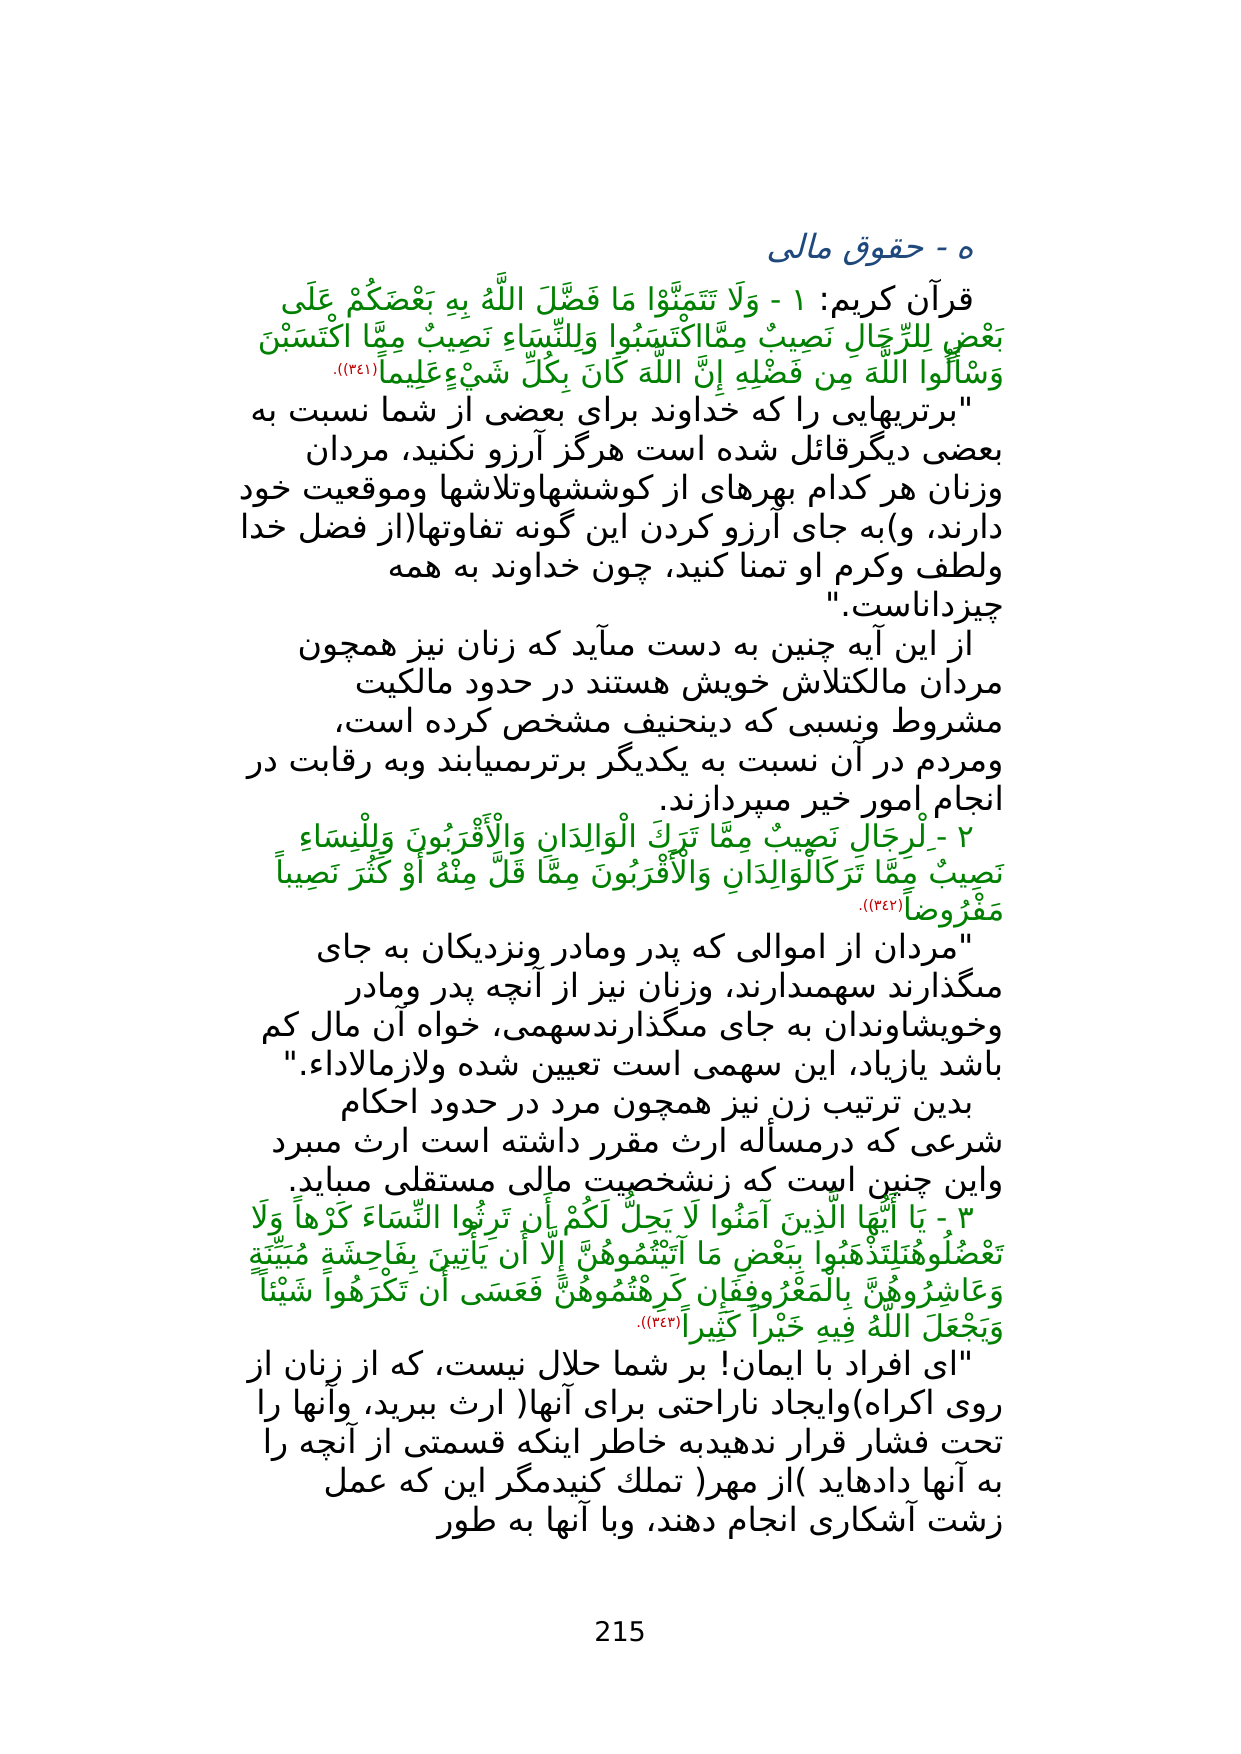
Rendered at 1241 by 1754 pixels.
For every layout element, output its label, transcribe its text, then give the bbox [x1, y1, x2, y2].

text از اين آيه چنين به دست مى‏آيد كه زنان نيز همچون مردان مالك‏تلاش خويش هستند در حدود مالكيت مشروط ونسبى كه دين‏حنيف مشخص كرده است، ومردم در آن نسبت به يكديگر برترى‏مى‏يابند وبه رقابت در انجام امور خير مى‏پردازند. [236, 624, 1004, 818]
text قرآن كريم: ١ - وَلَا تَتَمَنَّوْا مَا فَضَّلَ اللَّهُ بِهِ بَعْضَكُمْ عَلَى‏ بَعْضٍ لِلرِّجَالِ نَصِيبٌ مِمَّااكْتَسَبُوا وَلِلنِّسَاءِ نَصِيبٌ مِمَّا اكْتَسَبْنَ وَسْأَلُوا اللَّهَ مِن فَضْلِهِ إِنَّ اللَّهَ كَانَ بِكُلِّ شَيْ‏ءٍعَلِيماً(٣٤١)). [236, 279, 1004, 391]
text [236, 1345, 1004, 1539]
text بدين ترتيب زن نيز همچون مرد در حدود احكام شرعى كه درمسأله ارث مقرر داشته است ارث مى‏برد واين چنين است كه زن‏شخصيت مالى مستقلى مى‏بايد. [236, 1083, 1004, 1199]
text "برتريهايى را كه خداوند براى بعضى از شما نسبت به بعضى ديگرقائل شده است هرگز آرزو نكنيد، مردان وزنان هر كدام بهره‏اى از كوششهاوتلاشها وموقعيت خود دارند، و)به جاى آرزو كردن اين گونه تفاوتها(از فضل خدا ولطف وكرم او تمنا كنيد، چون خداوند به همه چيزداناست." [236, 391, 1004, 624]
text "مردان از اموالى كه پدر ومادر ونزديكان به جاى مى‏گذارند سهمى‏دارند، وزنان نيز از آنچه پدر ومادر وخويشاوندان به جاى مى‏گذارندسهمى، خواه آن مال كم باشد يازياد، اين سهمى است تعيين شده ولازم‏الاداء." [236, 927, 1004, 1083]
text ٢ - ِلْرِجَالِ نَصِيبٌ مِمَّا تَرَكَ الْوَالِدَانِ وَالْأَقْرَبُونَ وَلِلْنِسَاءِ نَصِيبٌ مِمَّا تَرَكَ‏الْوَالِدَانِ وَالْأَقْرَبُونَ مِمَّا قَلَّ مِنْهُ أَوْ كَثُرَ نَصِيباً مَفْرُوضاً(٣٤٢)). [236, 818, 1004, 927]
subtitle ه - حقوق مالى [236, 228, 1004, 267]
text ٣ - يَا أَيُّهَا الَّذِينَ آمَنُوا لَا يَحِلُّ لَكُمْ أَن تَرِثُوا النِّسَاءَ كَرْهاً وَلَا تَعْضُلُوهُنَ‏لِتَذْهَبُوا بِبَعْضِ مَا آتَيْتُمُوهُنَّ إِلَّا أَن يَأْتِينَ بِفَاحِشَةٍ مُبَيِّنَةٍ وَعَاشِرُوهُنَّ بِالْمَعْرُوفِ‏فَإِن كَرِهْتُمُوهُنَّ فَعَسَى‏ أَن تَكْرَهُوا شَيْئاً وَيَجْعَلَ اللَّهُ فِيهِ خَيْراً كَثِيراً(٣٤٣)). [236, 1199, 1004, 1345]
